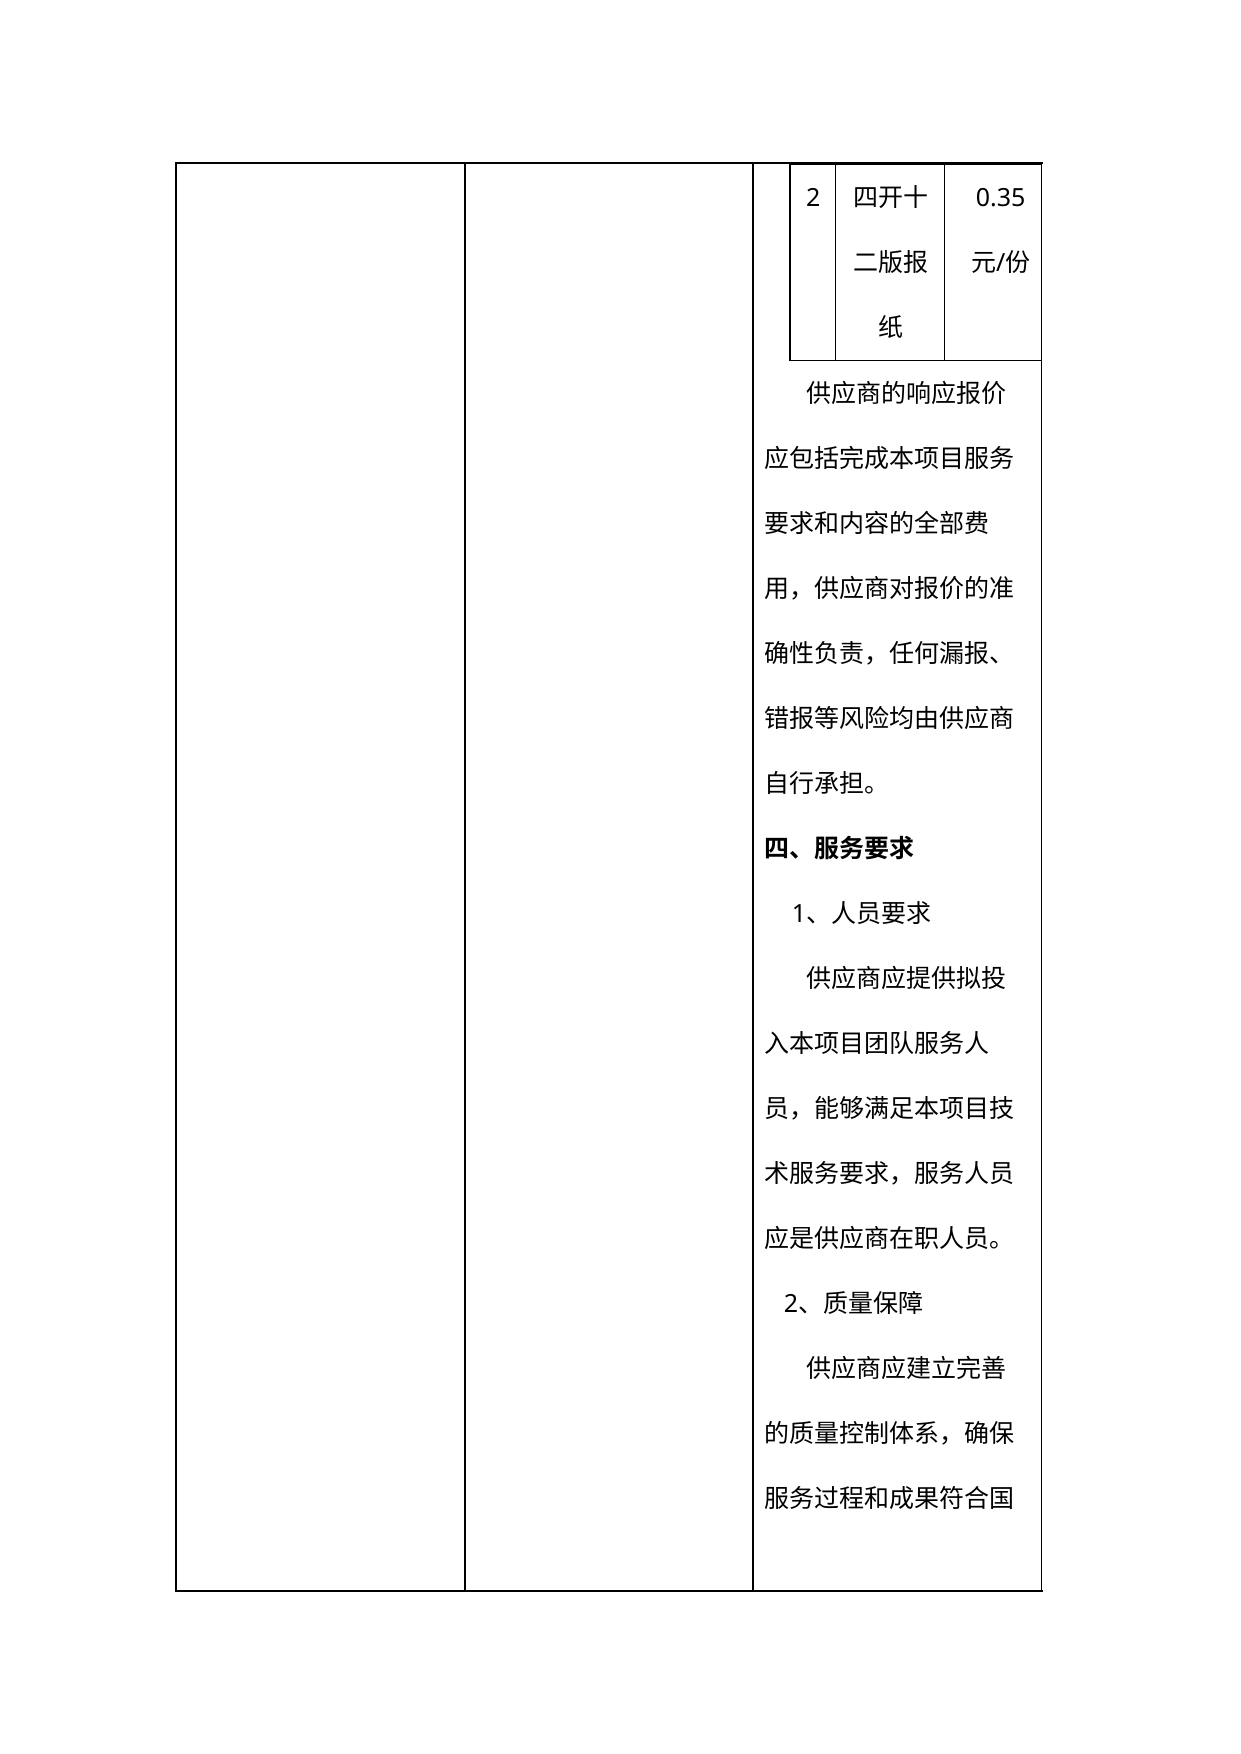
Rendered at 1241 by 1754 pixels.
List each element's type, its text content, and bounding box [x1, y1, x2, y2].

table_cell 1 [177, 164, 464, 1590]
table_cell [466, 164, 752, 1590]
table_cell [754, 164, 1041, 1590]
